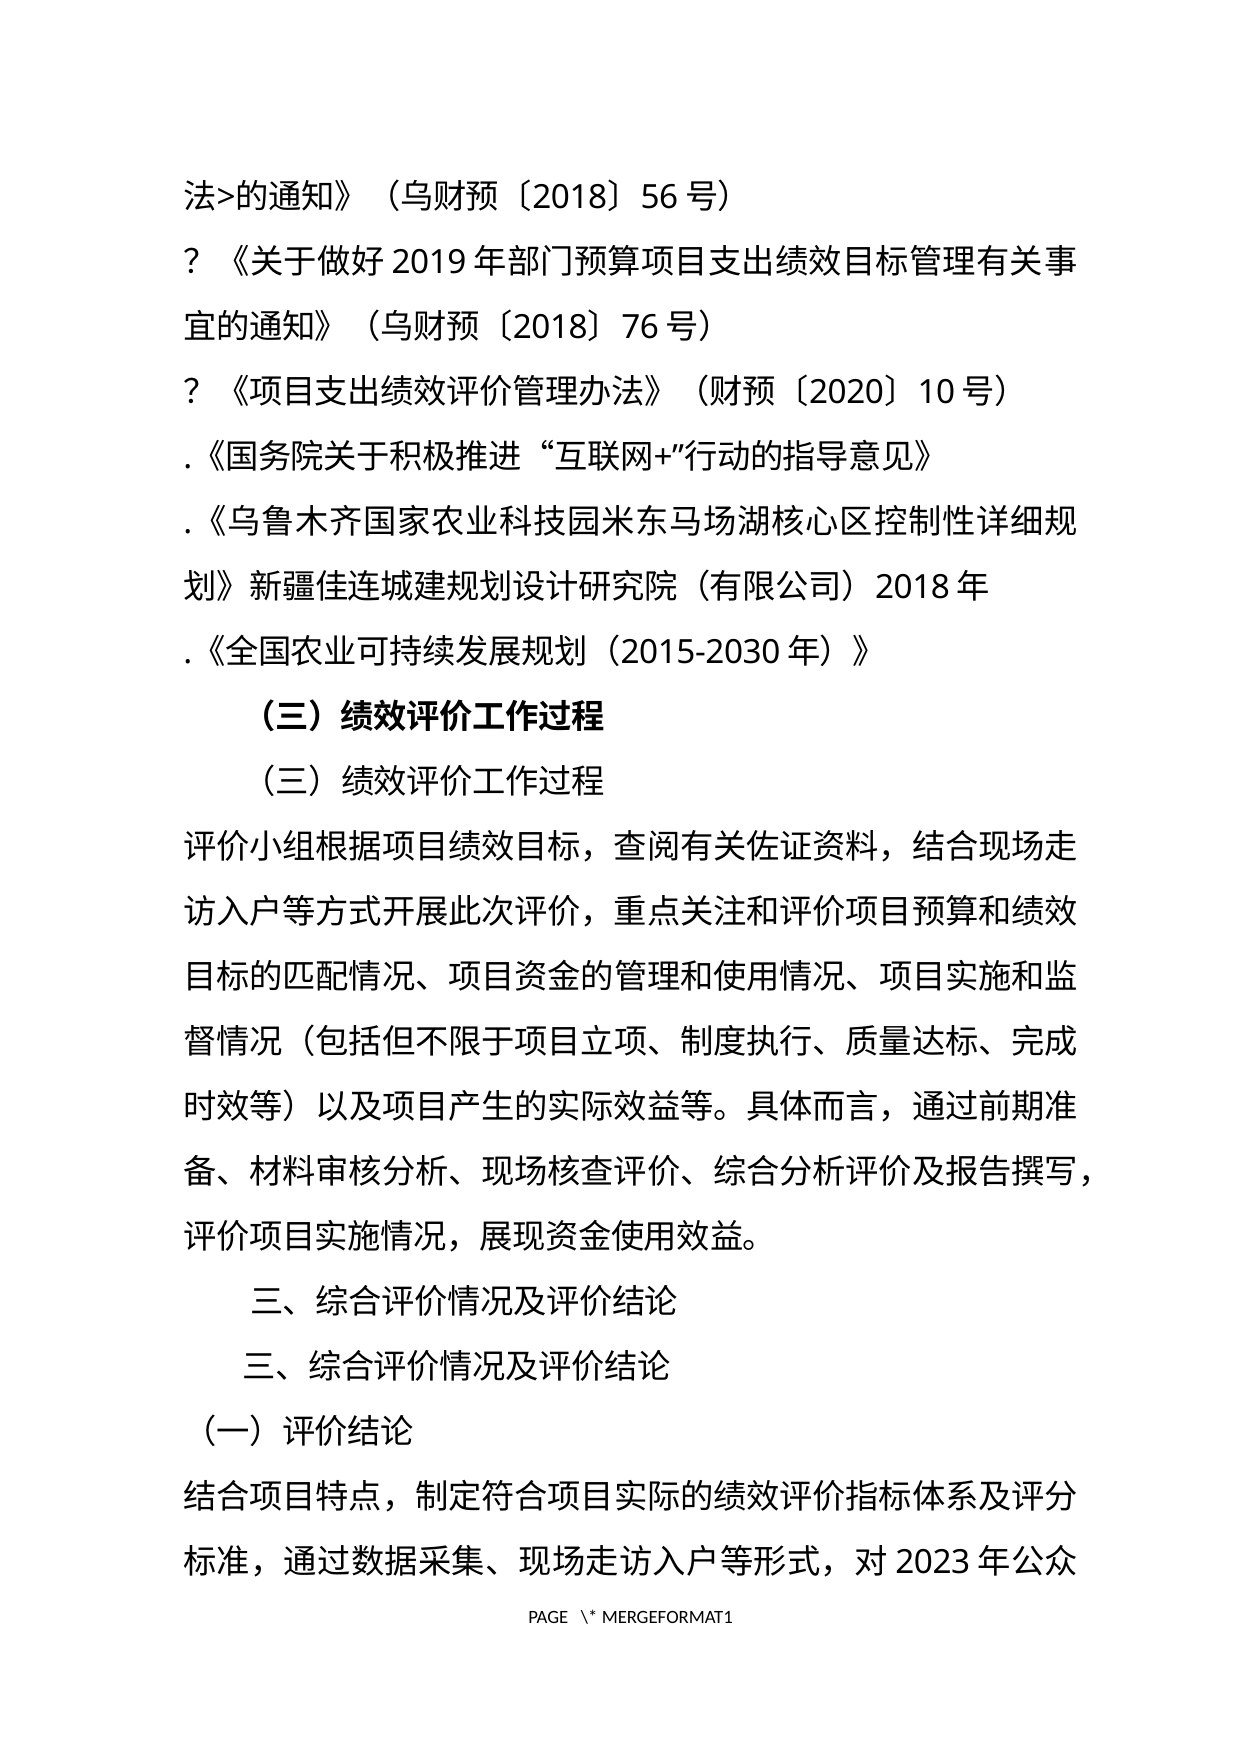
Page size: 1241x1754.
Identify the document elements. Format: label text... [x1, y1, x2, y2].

text （三）绩效评价工作过程 [183, 682, 1078, 747]
text （三）绩效评价工作过程 评价小组根据项目绩效目标，查阅有关佐证资料，结合现场走访入户等方式开展此次评价，重点关注和评价项目预算和绩效目标的匹配情况、项目资金的管理和使用情况、项目实施和监督情况（包括但不限于项目立项、制度执行、质量达标、完成时效等）以及项目产生的实际效益等。具体而言，通过前期准备、材料审核分析、现场核查评价、综合分析评价及报告撰写，评价项目实施情况，展现资金使用效益。 [183, 747, 1078, 1267]
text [183, 162, 1078, 682]
text 三、综合评价情况及评价结论 [183, 1267, 1078, 1332]
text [183, 1332, 1078, 1592]
